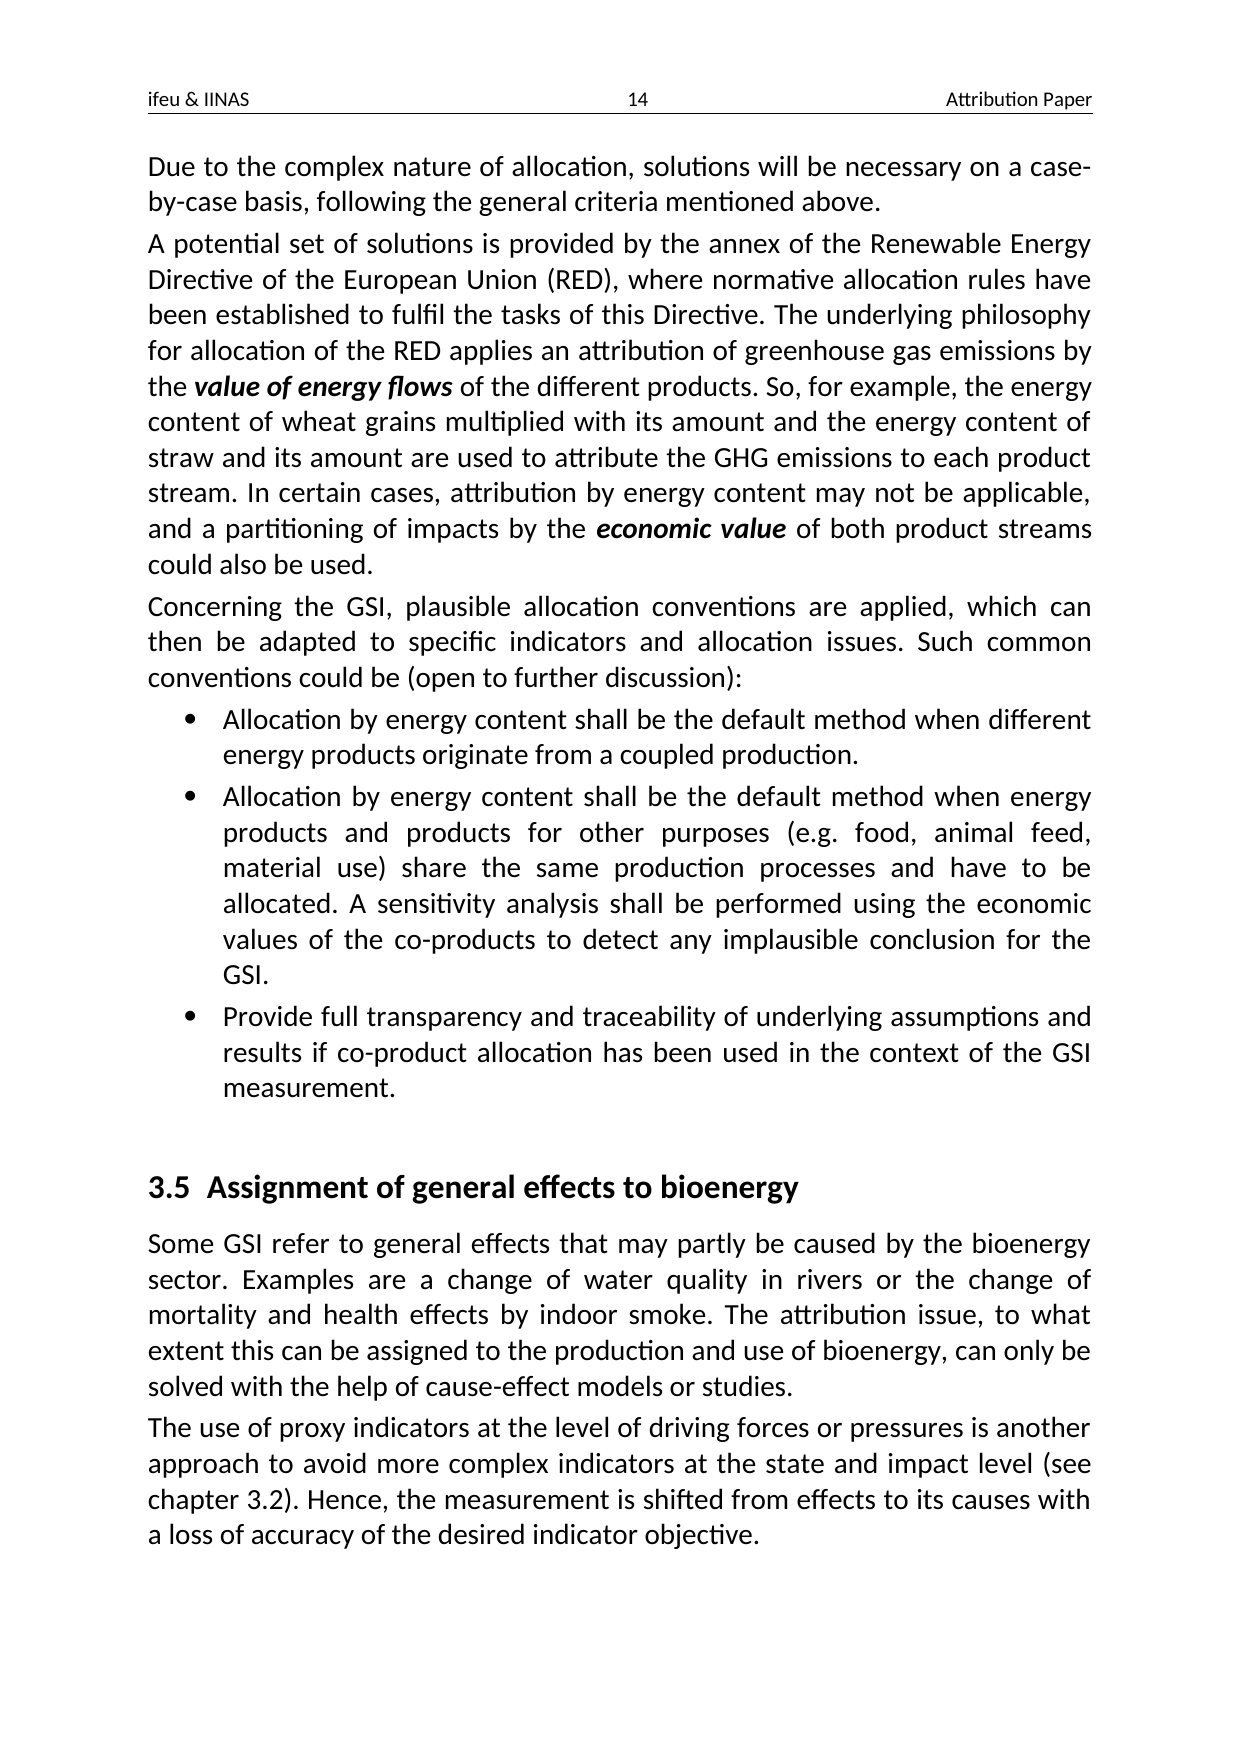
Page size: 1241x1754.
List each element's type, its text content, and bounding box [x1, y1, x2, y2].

subtitle Assignment of general effects to bioenergy [148, 1166, 1093, 1206]
text Some GSI refer to general effects that may partly be caused by the bioenergy sector. Examples are a change of water quality in rivers or the change of mortality and health effects by indoor smoke. The attribution issue, to what extent this can be assigned to the production and use of bioenergy, can only be solved with the help of cause-effect models or studies. [148, 1225, 1093, 1403]
list Allocation by energy content shall be the default method when different energy products originate from a coupled production. [185, 701, 1093, 772]
text Due to the complex nature of allocation, solutions will be necessary on a case-by-case basis, following the general criteria mentioned above. [148, 148, 1093, 219]
list Provide full transparency and traceability of underlying assumptions and results if co-product allocation has been used in the context of the GSI measurement. [185, 998, 1093, 1105]
text The use of proxy indicators at the level of driving forces or pressures is another approach to avoid more complex indicators at the state and impact level (see chapter 3.2). Hence, the measurement is shifted from effects to its causes with a loss of accuracy of the desired indicator objective. [148, 1409, 1093, 1552]
text A potential set of solutions is provided by the annex of the Renewable Energy Directive of the European Union (RED), where normative allocation rules have been established to fulfil the tasks of this Directive. The underlying philosophy for allocation of the RED applies an attribution of greenhouse gas emissions by the value of energy flows of the different products. So, for example, the energy content of wheat grains multiplied with its amount and the energy content of straw and its amount are used to attribute the GHG emissions to each product stream. In certain cases, attribution by energy content may not be applicable, and a partitioning of impacts by the economic value of both product streams could also be used. [148, 225, 1093, 581]
text Concerning the GSI, plausible allocation conventions are applied, which can then be adapted to specific indicators and allocation issues. Such common conventions could be (open to further discussion): [148, 588, 1093, 694]
list Allocation by energy content shall be the default method when energy products and products for other purposes (e.g. food, animal feed, material use) share the same production processes and have to be allocated. A sensitivity analysis shall be performed using the economic values of the co-products to detect any implausible conclusion for the GSI. [185, 778, 1093, 992]
